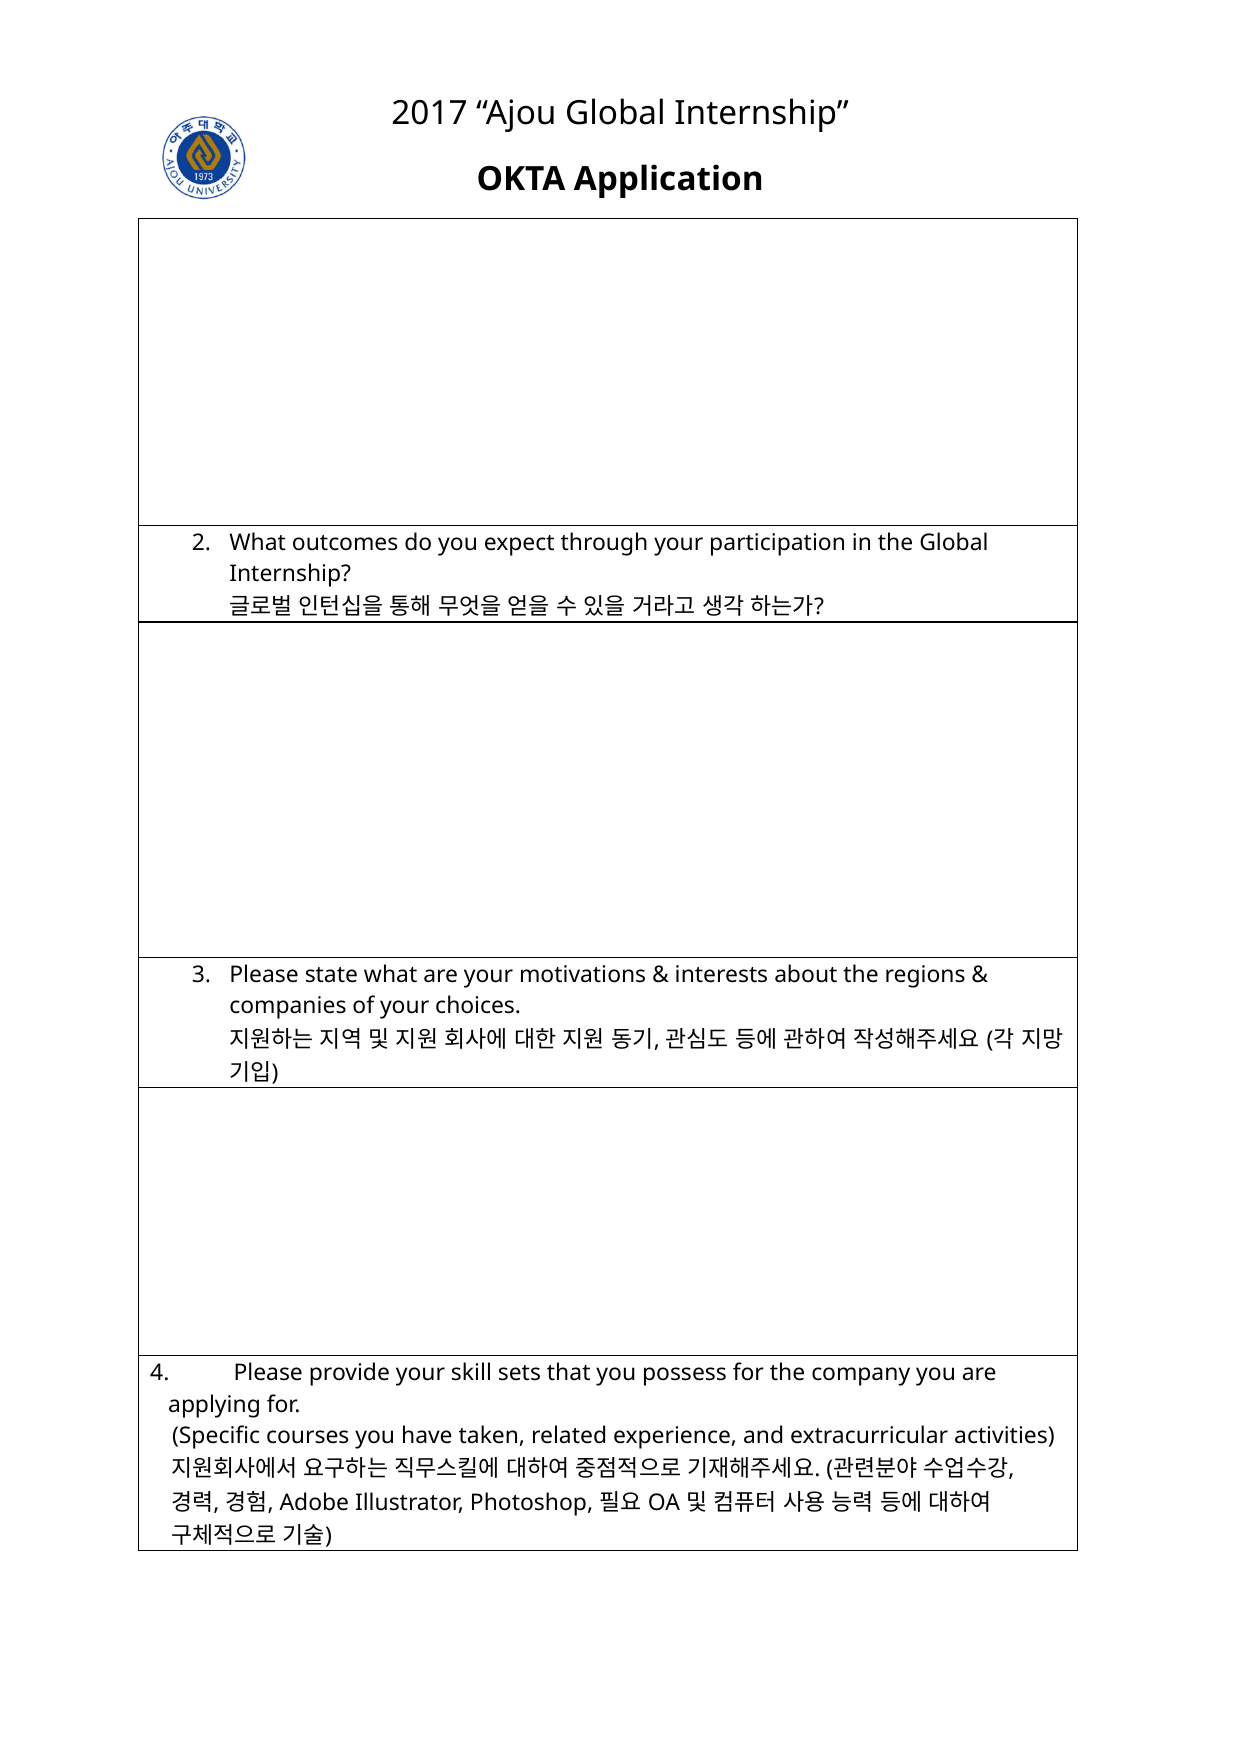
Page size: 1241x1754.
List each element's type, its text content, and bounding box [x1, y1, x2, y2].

table_cell [139, 623, 1077, 957]
table_cell [139, 219, 1077, 524]
picture [150, 104, 257, 211]
table_cell What outcomes do you expect through your participation in the Global Internship? 글로벌 인턴십을 통해 무엇을 얻을 수 있을 거라고 생각 하는가? [139, 526, 1077, 621]
table_cell Please state what are your motivations & interests about the regions & companies of your choices. 지원하는 지역 및 지원 회사에 대한 지원 동기, 관심도 등에 관하여 작성해주세요 (각 지망 기입) [139, 958, 1077, 1087]
table_cell [139, 1088, 1077, 1355]
table_cell Please provide your skill sets that you possess for the company you are applying for. (Specific courses you have taken, related experience, and extracurricular activities) 지원회사에서 요구하는 직무스킬에 대하여 중점적으로 기재해주세요. (관련분야 수업수강, 경력, 경험, Adobe Illustrator, Photoshop, 필요 OA 및 컴퓨터 사용 능력 등에 대하여 구체적으로 기술) [139, 1356, 1077, 1550]
